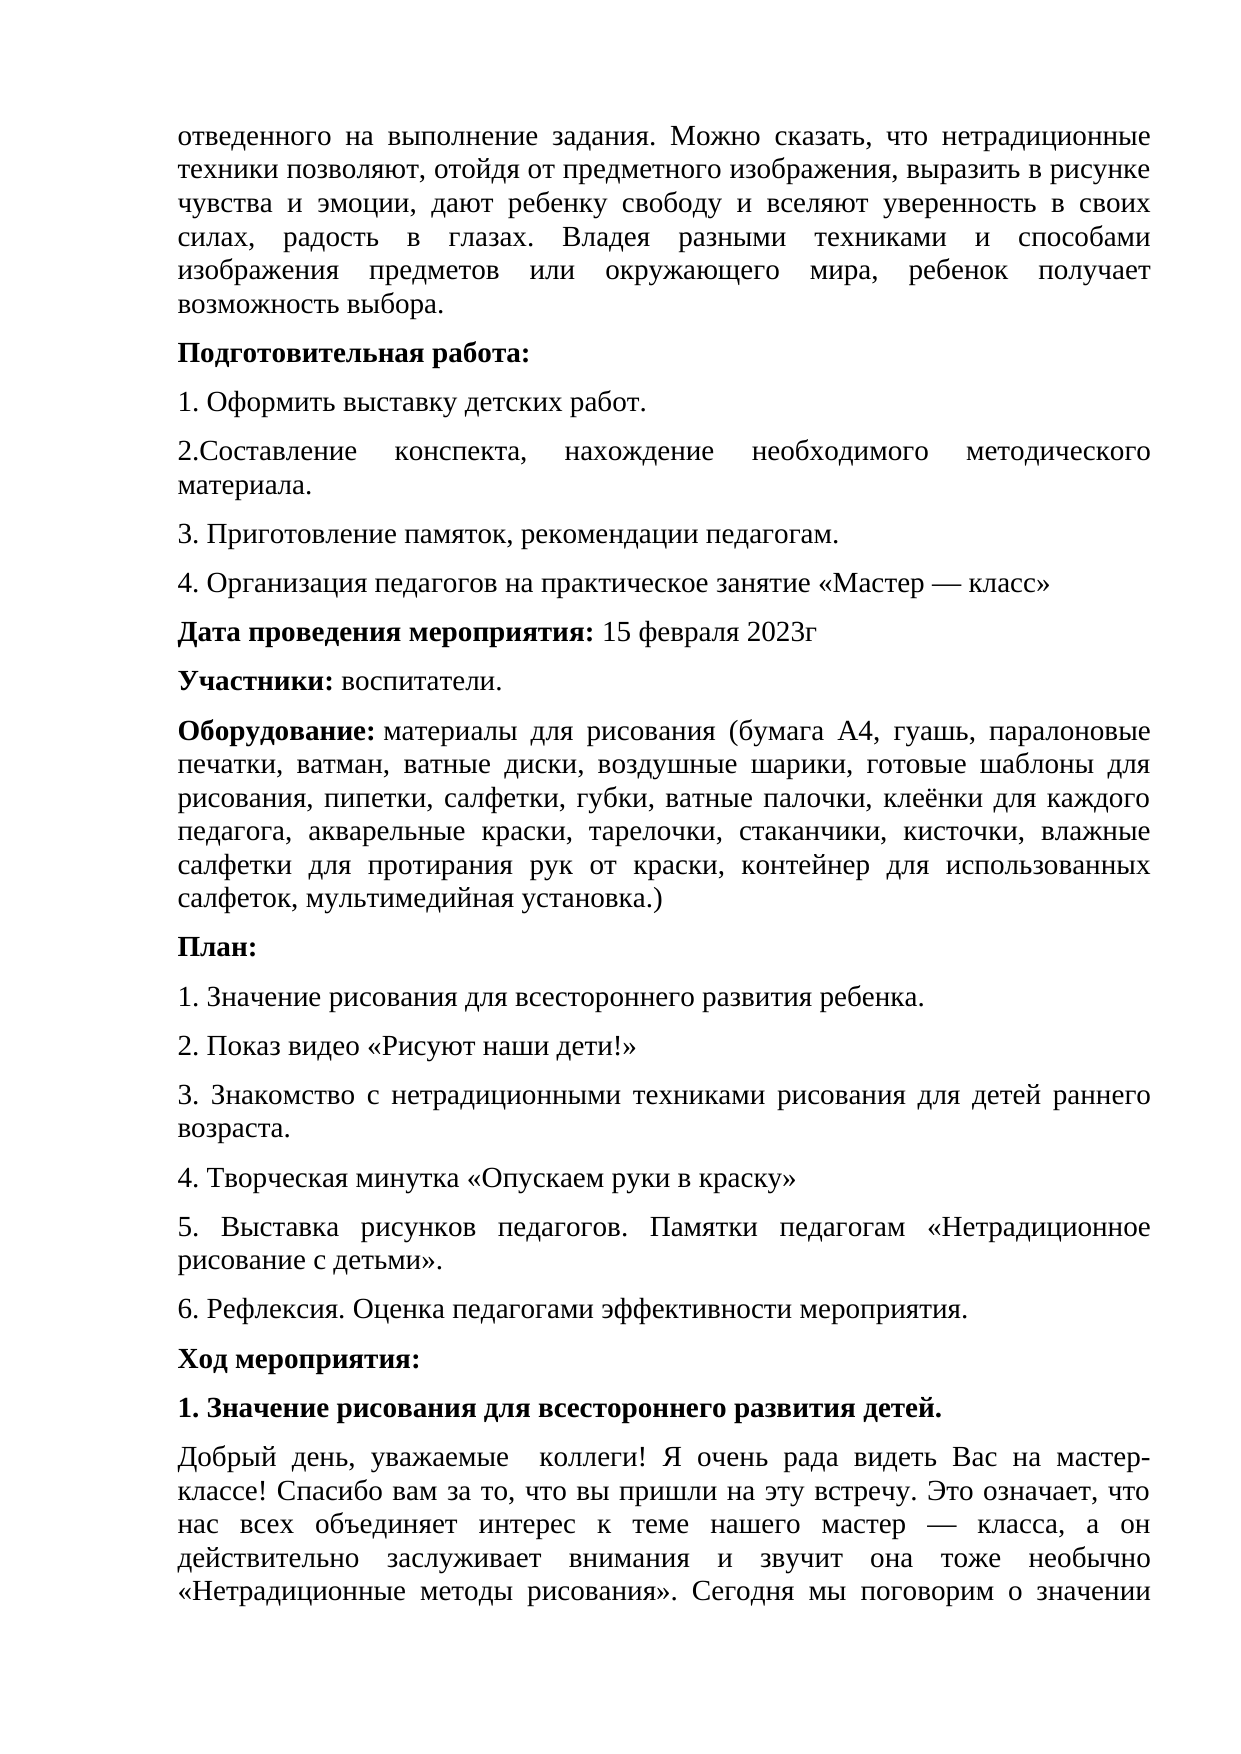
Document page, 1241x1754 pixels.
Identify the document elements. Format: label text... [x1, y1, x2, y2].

text 3. Приготовление памяток, рекомендации педагогам. [177, 516, 1152, 549]
text 3. Знакомство с нетрадиционными техниками рисования для детей раннего возраста. [177, 1077, 1152, 1144]
text 4. Творческая минутка «Опускаем руки в краску» [177, 1160, 1152, 1193]
text Ход мероприятия: [177, 1341, 1152, 1374]
text 1. Значение рисования для всестороннего развития детей. [177, 1390, 1152, 1423]
text 1. Оформить выставку детских работ. [177, 384, 1152, 418]
text План: [177, 929, 1152, 963]
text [177, 1439, 1152, 1607]
text Оборудование: материалы для рисования (бумага А4, гуашь, паралоновые печатки, ватман, ватные диски, воздушные шарики, готовые шаблоны для рисования, пипетки, салфетки, губки, ватные палочки, клеёнки для каждого педагога, акварельные краски, тарелочки, стаканчики, кисточки, влажные салфетки для протирания рук от краски, контейнер для использованных салфеток, мультимедийная установка.) [177, 713, 1152, 914]
text 1. Значение рисования для всестороннего развития ребенка. [177, 979, 1152, 1012]
text Участники: воспитатели. [177, 663, 1152, 697]
text 6. Рефлексия. Оценка педагогами эффективности мероприятия. [177, 1292, 1152, 1325]
text Дата проведения мероприятия: 15 февраля 2023г [177, 614, 1152, 648]
text Подготовительная работа: [177, 335, 1152, 368]
text 4. Организация педагогов на практическое занятие «Мастер — класс» [177, 565, 1152, 599]
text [177, 118, 1152, 319]
text 2. Показ видео «Рисуют наши дети!» [177, 1028, 1152, 1061]
text 5. Выставка рисунков педагогов. Памятки педагогам «Нетрадиционное рисование с детьми». [177, 1209, 1152, 1276]
text 2.Составление конспекта, нахождение необходимого методического материала. [177, 433, 1152, 500]
